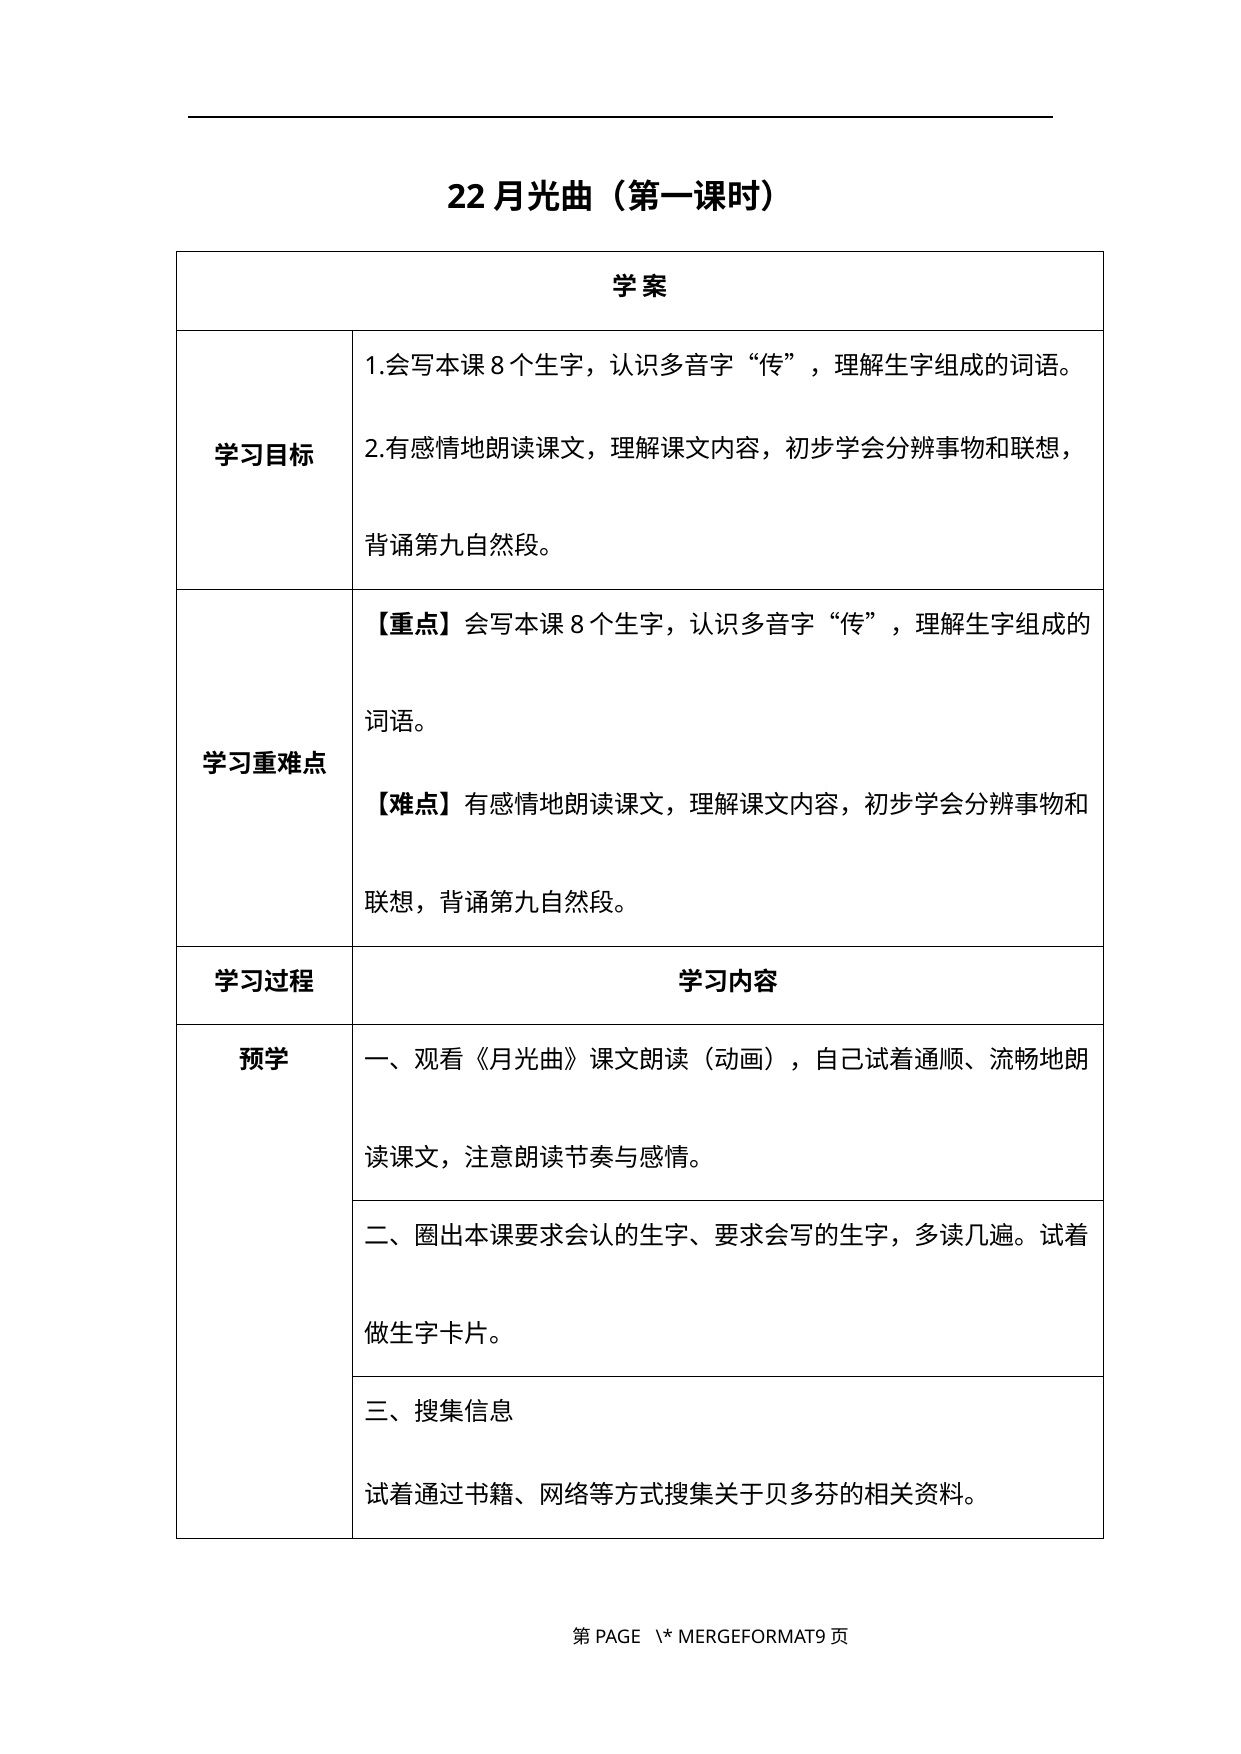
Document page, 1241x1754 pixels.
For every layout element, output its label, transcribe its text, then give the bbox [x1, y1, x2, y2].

table_cell 三、搜集信息 试着通过书籍、网络等方式搜集关于贝多芬的相关资料。 [353, 1377, 1103, 1538]
table_cell 学习目标 [177, 331, 352, 589]
table_cell 学习重难点 [177, 590, 352, 946]
table_cell 学习过程 [177, 947, 352, 1024]
table_cell 二、圈出本课要求会认的生字、要求会写的生字，多读几遍。试着做生字卡片。 [353, 1201, 1103, 1376]
text 22 月光曲（第一课时） [187, 162, 1053, 227]
table_cell 预学 [177, 1025, 352, 1538]
table_cell 学习内容 [353, 947, 1103, 1024]
table_cell 1.会写本课8个生字，认识多音字“传”，理解生字组成的词语。 2.有感情地朗读课文，理解课文内容，初步学会分辨事物和联想，背诵第九自然段。 [353, 331, 1103, 589]
table_header 学 案 [177, 252, 1103, 330]
table_cell 一、观看《月光曲》课文朗读（动画），自己试着通顺、流畅地朗读课文，注意朗读节奏与感情。 [353, 1025, 1103, 1200]
table_cell 【重点】会写本课8个生字，认识多音字“传”，理解生字组成的词语。 【难点】有感情地朗读课文，理解课文内容，初步学会分辨事物和联想，背诵第九自然段。 [353, 590, 1103, 946]
